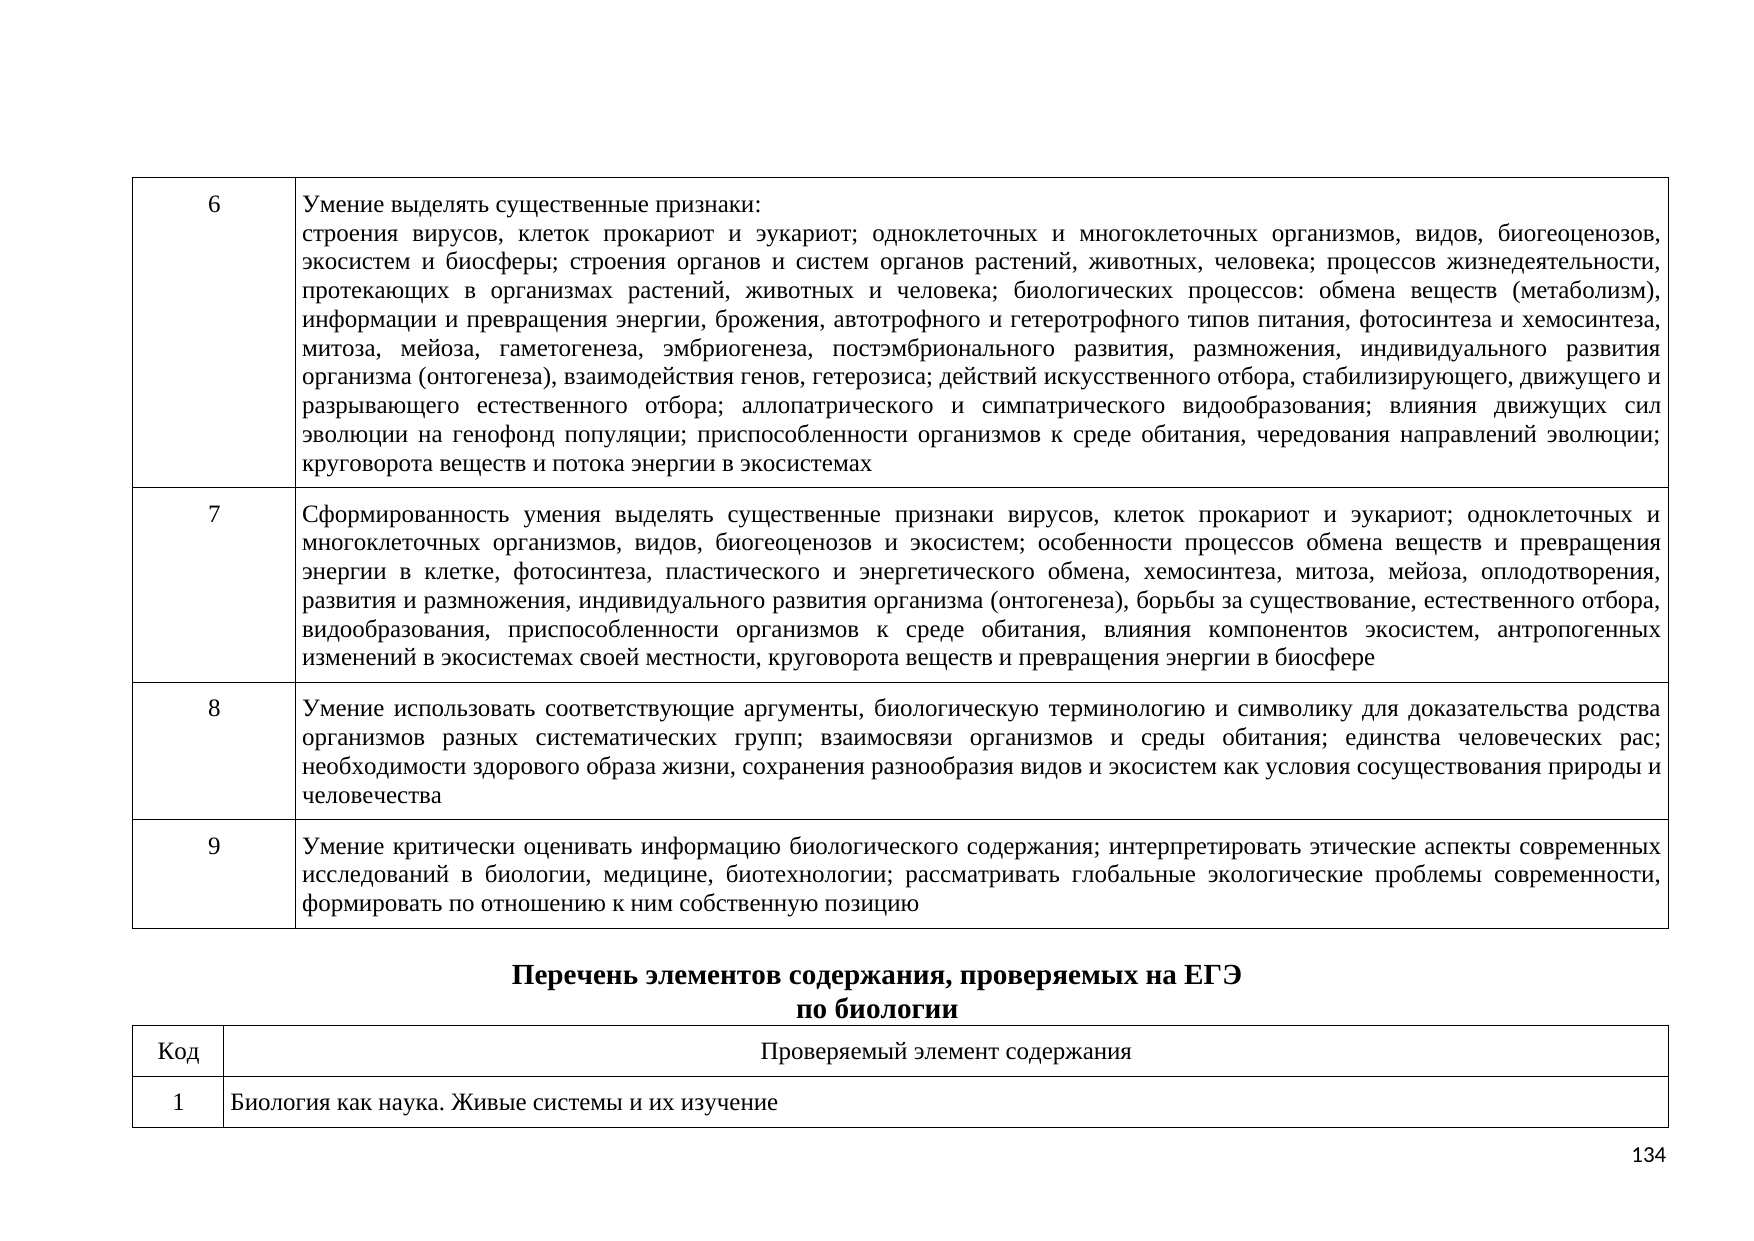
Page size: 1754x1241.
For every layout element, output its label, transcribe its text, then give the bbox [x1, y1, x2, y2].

table_cell Умение критически оценивать информацию биологического содержания; интерпретировать этические аспекты современных исследований в биологии, медицине, биотехнологии; рассматривать глобальные экологические проблемы современности, формировать по отношению к ним собственную позицию [296, 820, 1668, 928]
table_cell Умение использовать соответствующие аргументы, биологическую терминологию и символику для доказательства родства организмов разных систематических групп; взаимосвязи организмов и среды обитания; единства человеческих рас; необходимости здорового образа жизни, сохранения разнообразия видов и экосистем как условия сосуществования природы и человечества [296, 683, 1668, 819]
text по биологии [118, 991, 1636, 1024]
text Перечень элементов содержания, проверяемых на ЕГЭ [118, 957, 1636, 991]
table_cell Биология как наука. Живые системы и их изучение [224, 1077, 1668, 1127]
table_cell Умение выделять существенные признаки: строения вирусов, клеток прокариот и эукариот; одноклеточных и многоклеточных организмов, видов, биогеоценозов, экосистем и биосферы; строения органов и систем органов растений, животных, человека; процессов жизнедеятельности, протекающих в организмах растений, животных и человека; биологических процессов: обмена веществ (метаболизм), информации и превращения энергии, брожения, автотрофного и гетеротрофного типов питания, фотосинтеза и хемосинтеза, митоза, мейоза, гаметогенеза, эмбриогенеза, постэмбрионального развития, размножения, индивидуального развития организма (онтогенеза), взаимодействия генов, гетерозиса; действий искусственного отбора, стабилизирующего, движущего и разрывающего естественного отбора; аллопатрического и симпатрического видообразования; влияния движущих сил эволюции на генофонд популяции; приспособленности организмов к среде обитания, чередования направлений эволюции; круговорота веществ и потока энергии в экосистемах [296, 178, 1668, 487]
table_cell 6 [133, 178, 295, 487]
table_header Код [133, 1026, 223, 1076]
table_cell 1 [133, 1077, 223, 1127]
table_cell 9 [133, 820, 295, 928]
table_header Проверяемый элемент содержания [224, 1026, 1668, 1076]
table_cell 8 [133, 683, 295, 819]
table_cell 7 [133, 488, 295, 682]
table_cell Сформированность умения выделять существенные признаки вирусов, клеток прокариот и эукариот; одноклеточных и многоклеточных организмов, видов, биогеоценозов и экосистем; особенности процессов обмена веществ и превращения энергии в клетке, фотосинтеза, пластического и энергетического обмена, хемосинтеза, митоза, мейоза, оплодотворения, развития и размножения, индивидуального развития организма (онтогенеза), борьбы за существование, естественного отбора, видообразования, приспособленности организмов к среде обитания, влияния компонентов экосистем, антропогенных изменений в экосистемах своей местности, круговорота веществ и превращения энергии в биосфере [296, 488, 1668, 682]
